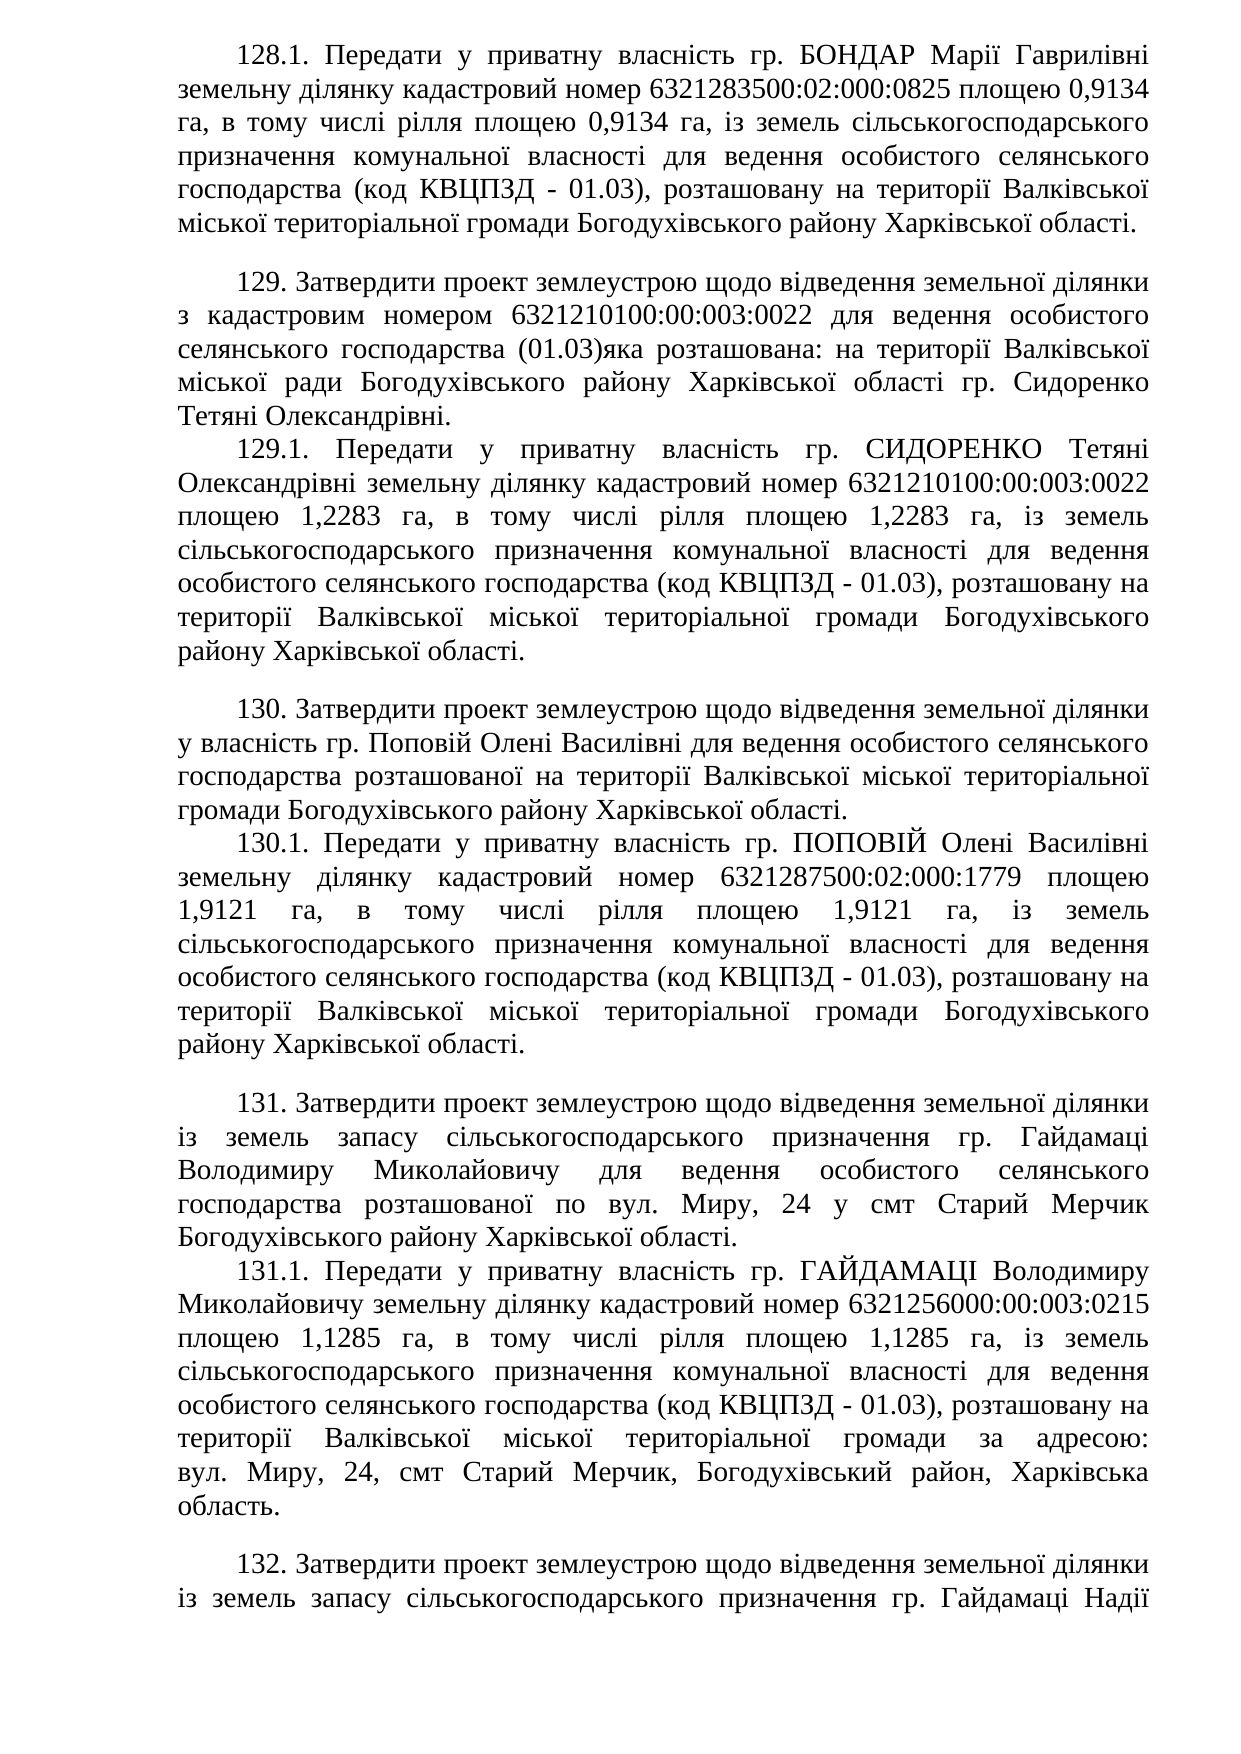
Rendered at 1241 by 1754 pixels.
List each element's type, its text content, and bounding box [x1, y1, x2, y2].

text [177, 1546, 1150, 1613]
text 129. Затвердити проект землеустрою щодо відведення земельної ділянки з кадастровим номером 6321210100:00:003:0022 для ведення особистого селянського господарства (01.03)яка розташована: на території Валківської міської ради Богодухівського району Харківської області гр. Сидоренко Тетяні Олександрівні. [177, 264, 1150, 431]
text 131.1. Передати у приватну власність гр. ГАЙДАМАЦІ Володимиру Миколайовичу земельну ділянку кадастровий номер 6321256000:00:003:0215 площею 1,1285 га, в тому числі рілля площею 1,1285 га, із земель сільськогосподарського призначення комунальної власності для ведення особистого селянського господарства (код КВЦПЗД - 01.03), розташовану на території Валківської міської територіальної громади за адресою: вул. Миру, 24, смт Старий Мерчик, Богодухівський район, Харківська область. [177, 1253, 1150, 1521]
text 130.1. Передати у приватну власність гр. ПОПОВІЙ Олені Василівні земельну ділянку кадастровий номер 6321287500:02:000:1779 площею 1,9121 га, в тому числі рілля площею 1,9121 га, із земель сільськогосподарського призначення комунальної власності для ведення особистого селянського господарства (код КВЦПЗД - 01.03), розташовану на території Валківської міської територіальної громади Богодухівського району Харківської області. [177, 825, 1150, 1060]
text 131. Затвердити проект землеустрою щодо відведення земельної ділянки із земель запасу сільськогосподарського призначення гр. Гайдамаці Володимиру Миколайовичу для ведення особистого селянського господарства розташованої по вул. Миру, 24 у смт Старий Мерчик Богодухівського району Харківської області. [177, 1085, 1150, 1253]
text 129.1. Передати у приватну власність гр. СИДОРЕНКО Тетяні Олександрівні земельну ділянку кадастровий номер 6321210100:00:003:0022 площею 1,2283 га, в тому числі рілля площею 1,2283 га, із земель сільськогосподарського призначення комунальної власності для ведення особистого селянського господарства (код КВЦПЗД - 01.03), розташовану на території Валківської міської територіальної громади Богодухівського району Харківської області. [177, 431, 1150, 666]
text 128.1. Передати у приватну власність гр. БОНДАР Марії Гаврилівні земельну ділянку кадастровий номер 6321283500:02:000:0825 площею 0,9134 га, в тому числі рілля площею 0,9134 га, із земель сільськогосподарського призначення комунальної власності для ведення особистого селянського господарства (код КВЦПЗД - 01.03), розташовану на території Валківської міської територіальної громади Богодухівського району Харківської області. [177, 37, 1150, 239]
text 130. Затвердити проект землеустрою щодо відведення земельної ділянки у власність гр. Поповій Олені Василівні для ведення особистого селянського господарства розташованої на території Валківської міської територіальної громади Богодухівського району Харківської області. [177, 691, 1150, 825]
